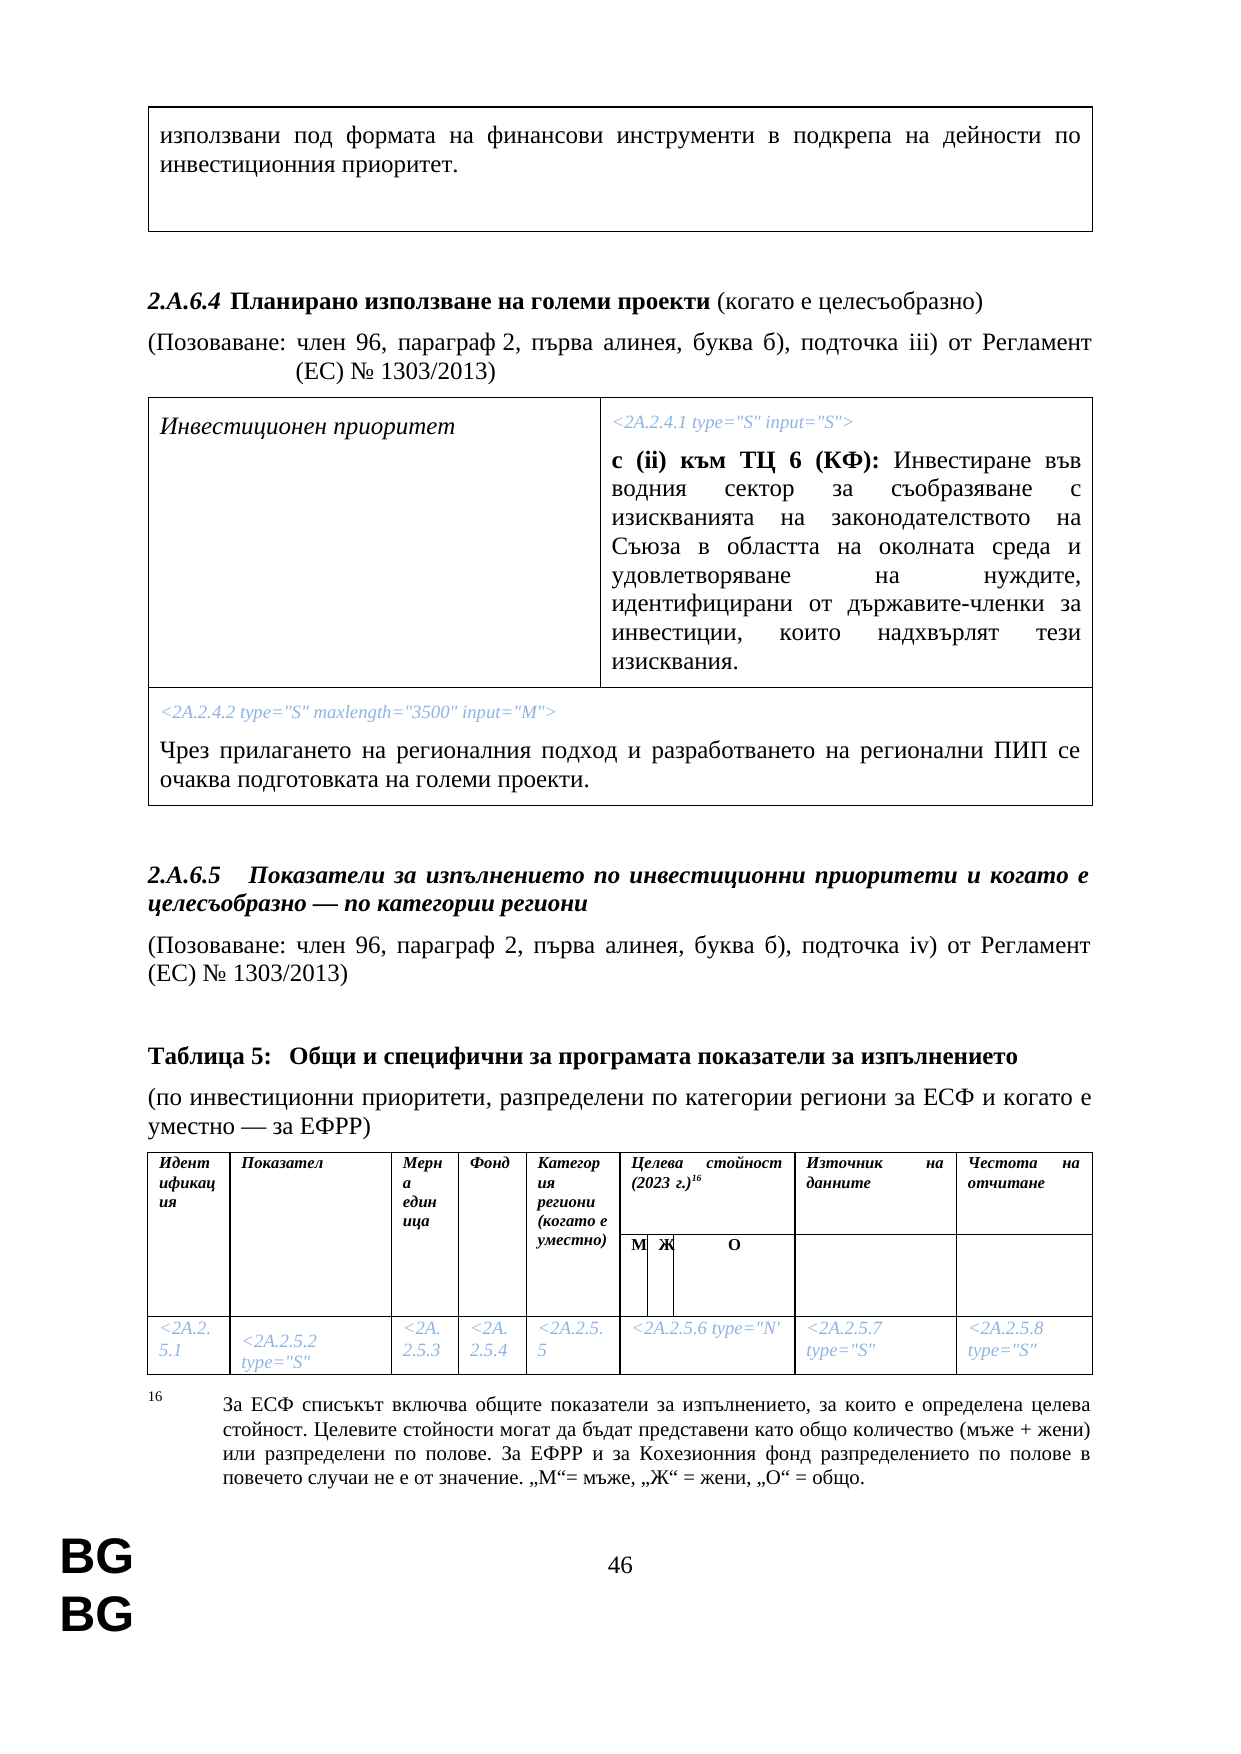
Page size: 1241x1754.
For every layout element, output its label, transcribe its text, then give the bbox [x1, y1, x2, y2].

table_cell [392, 1317, 458, 1374]
table_header Инвестиционен приоритет [149, 398, 600, 687]
table_cell <2A.2.4.2 type="S" maxlength="3500" input="M"> Чрез прилагането на регионалния подход и разработването на регионални ПИП се очаква подготовката на големи проекти. [149, 688, 1092, 805]
table_header Идентификация [148, 1153, 229, 1316]
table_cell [621, 1317, 794, 1374]
table_header Честота на отчитане [957, 1153, 1092, 1234]
subtitle (Позоваване: член 96, параграф 2, първа алинея, буква б), подточка iii) от Регламент (EС) № 1303/2013) [148, 327, 1092, 385]
table_header Целева стойност (2023 г.) [621, 1153, 794, 1234]
table_header Категория региони (когато е уместно) [527, 1153, 619, 1316]
table_header <2A.2.4.1 type="S" input="S"> c (ii) към ТЦ 6 (КФ): Инвестиране във водния сектор за съобразяване с изискванията на законодателството на Съюза в областта на околната среда и удовлетворяване на нуждите, идентифицирани от държавите-членки за инвестиции, които надхвърлят тези изисквания. [601, 398, 1092, 687]
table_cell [148, 1317, 229, 1374]
table_header Източник на данните [796, 1153, 956, 1234]
table_cell [796, 1235, 956, 1316]
text 2.A.6.5 Показатели за изпълнението по инвестиционни приоритети и когато е целесъобразно — по категории региони [148, 860, 1092, 917]
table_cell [796, 1317, 956, 1374]
table_header Мерна единица [392, 1153, 458, 1316]
text (Позоваване: член 96, параграф 2, първа алинея, буква б), подточка iv) от Регламент (EС) № 1303/2013) [148, 930, 1092, 987]
table_cell Ж [648, 1235, 673, 1316]
table_header Фонд [459, 1153, 526, 1316]
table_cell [149, 108, 1092, 231]
text Таблица 5: Общи и специфични за програмата показатели за изпълнението [148, 1041, 1092, 1070]
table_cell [957, 1317, 1092, 1374]
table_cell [231, 1317, 391, 1374]
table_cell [459, 1317, 526, 1374]
text (по инвестиционни приоритети, разпределени по категории региони за ЕСФ и когато е уместно — за ЕФРР) [148, 1082, 1092, 1140]
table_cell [527, 1317, 619, 1374]
table_cell [957, 1235, 1092, 1316]
table_cell О [674, 1235, 794, 1316]
table_cell M [621, 1235, 647, 1316]
text 2.A.6.4 Планирано използване на големи проекти (когато е целесъобразно) [148, 286, 1092, 315]
table_header Показател [231, 1153, 391, 1316]
